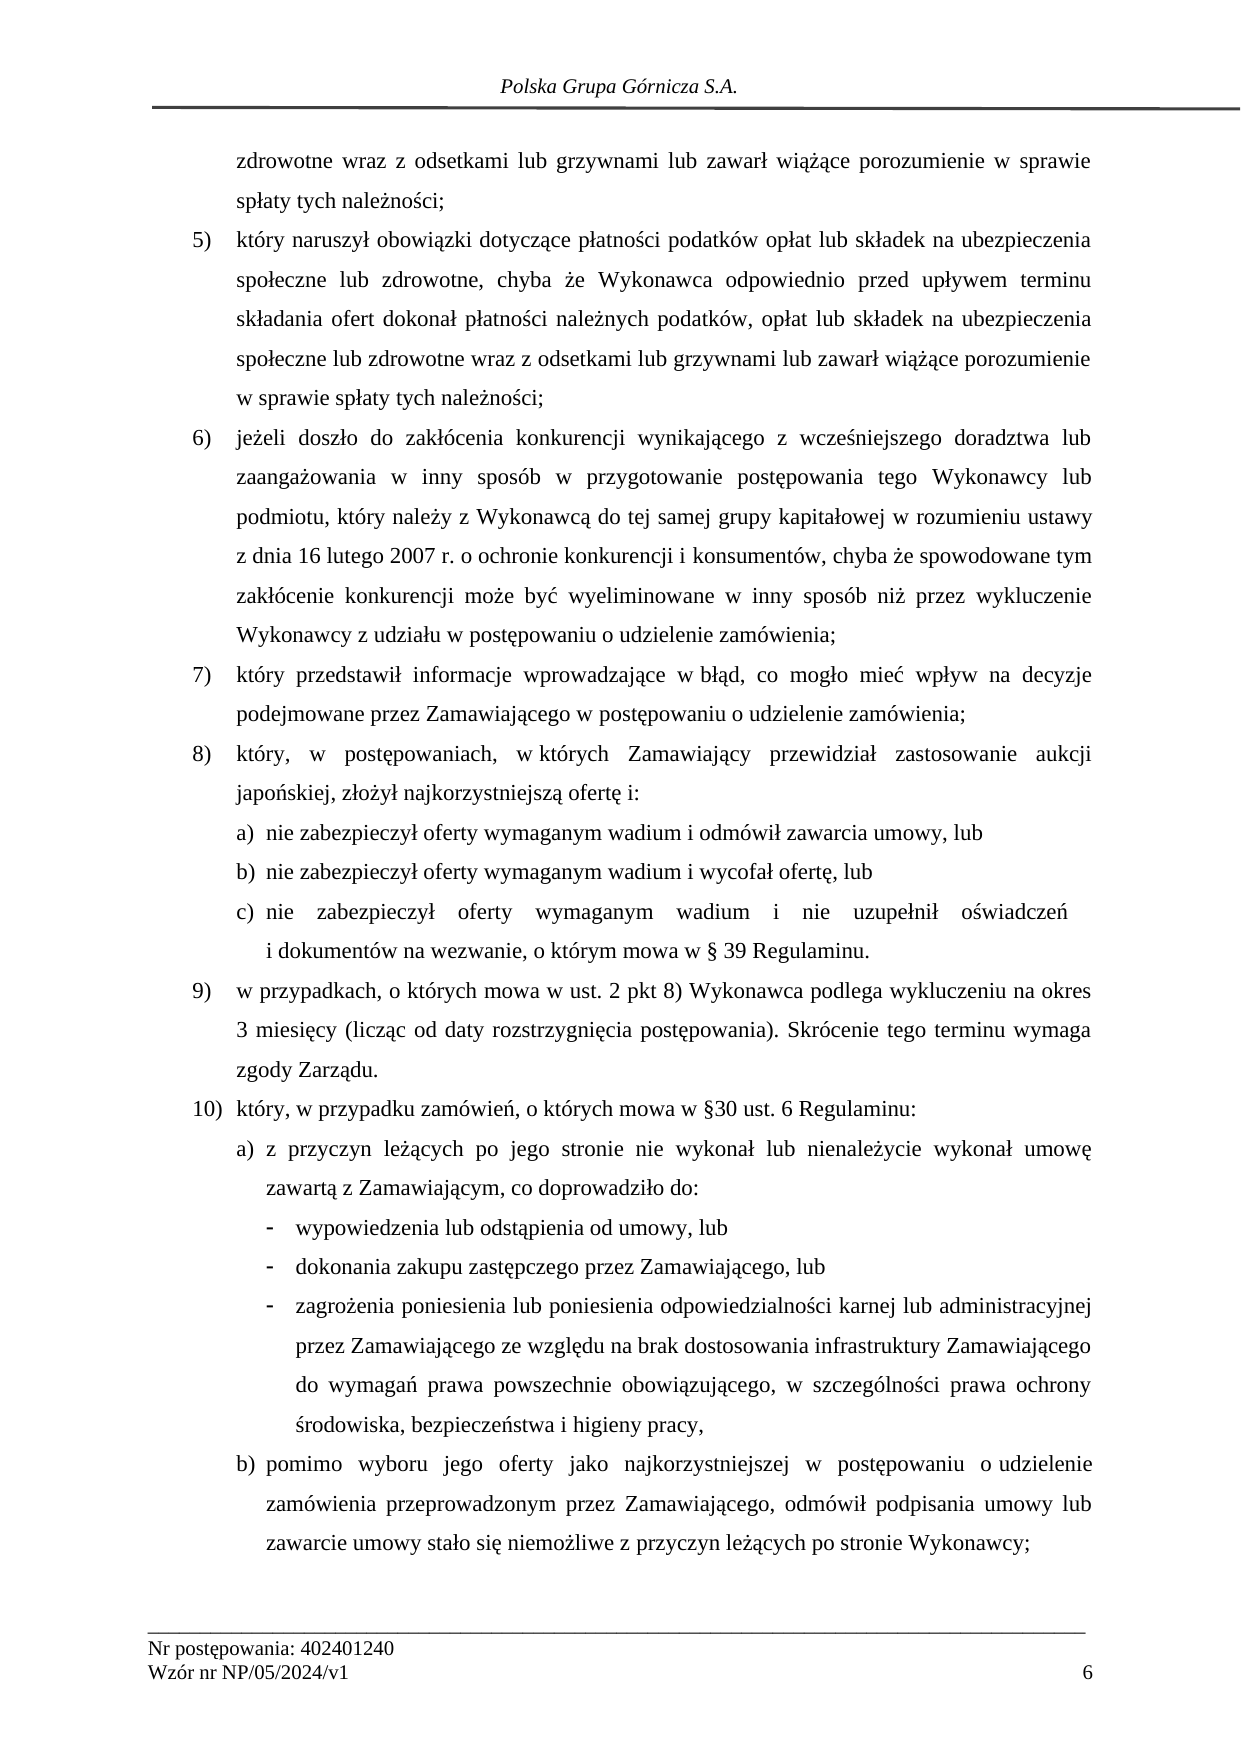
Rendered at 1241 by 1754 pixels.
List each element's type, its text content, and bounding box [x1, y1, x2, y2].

list w przypadkach, o których mowa w ust. 2 pkt 8) Wykonawca podlega wykluczeniu na okres 3 miesięcy (licząc od daty rozstrzygnięcia postępowania). Skrócenie tego terminu wymaga zgody Zarządu. [192, 977, 1093, 1082]
list który naruszył obowiązki dotyczące płatności podatków opłat lub składek na ubezpieczenia społeczne lub zdrowotne, chyba że Wykonawca odpowiednio przed upływem terminu składania ofert dokonał płatności należnych podatków, opłat lub składek na ubezpieczenia społeczne lub zdrowotne wraz z odsetkami lub grzywnami lub zawarł wiążące porozumienie w sprawie spłaty tych należności; [192, 227, 1093, 411]
list nie zabezpieczył oferty wymaganym wadium i nie uzupełnił oświadczeń i dokumentów na wezwanie, o którym mowa w § 39 Regulaminu. [236, 898, 1093, 963]
list nie zabezpieczył oferty wymaganym wadium i odmówił zawarcia umowy, lub [236, 819, 1093, 845]
list jeżeli doszło do zakłócenia konkurencji wynikającego z wcześniejszego doradztwa lub zaangażowania w inny sposób w przygotowanie postępowania tego Wykonawcy lub podmiotu, który należy z Wykonawcą do tej samej grupy kapitałowej w rozumieniu ustawy z dnia 16 lutego 2007 r. o ochronie konkurencji i konsumentów, chyba że spowodowane tym zakłócenie konkurencji może być wyeliminowane w inny sposób niż przez wykluczenie Wykonawcy z udziału w postępowaniu o udzielenie zamówienia; [192, 424, 1093, 648]
list dokonania zakupu zastępczego przez Zamawiającego, lub [266, 1253, 1093, 1279]
list pomimo wyboru jego oferty jako najkorzystniejszej w postępowaniu o udzielenie zamówienia przeprowadzonym przez Zamawiającego, odmówił podpisania umowy lub zawarcie umowy stało się niemożliwe z przyczyn leżących po stronie Wykonawcy; [236, 1450, 1093, 1556]
list który, w przypadku zamówień, o których mowa w §30 ust. 6 Regulaminu: [192, 1095, 1093, 1121]
list nie zabezpieczył oferty wymaganym wadium i wycofał ofertę, lub [236, 858, 1093, 884]
list który, w postępowaniach, w których Zamawiający przewidział zastosowanie aukcji japońskiej, złożył najkorzystniejszą ofertę i: [192, 740, 1093, 806]
list z przyczyn leżących po jego stronie nie wykonał lub nienależycie wykonał umowę zawartą z Zamawiającym, co doprowadziło do: [236, 1134, 1093, 1200]
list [192, 148, 1093, 213]
list który przedstawił informacje wprowadzające w błąd, co mogło mieć wpływ na decyzje podejmowane przez Zamawiającego w postępowaniu o udzielenie zamówienia; [192, 661, 1093, 727]
list wypowiedzenia lub odstąpienia od umowy, lub [266, 1213, 1093, 1240]
list zagrożenia poniesienia lub poniesienia odpowiedzialności karnej lub administracyjnej przez Zamawiającego ze względu na brak dostosowania infrastruktury Zamawiającego do wymagań prawa powszechnie obowiązującego, w szczególności prawa ochrony środowiska, bezpieczeństwa i higieny pracy, [266, 1292, 1093, 1437]
